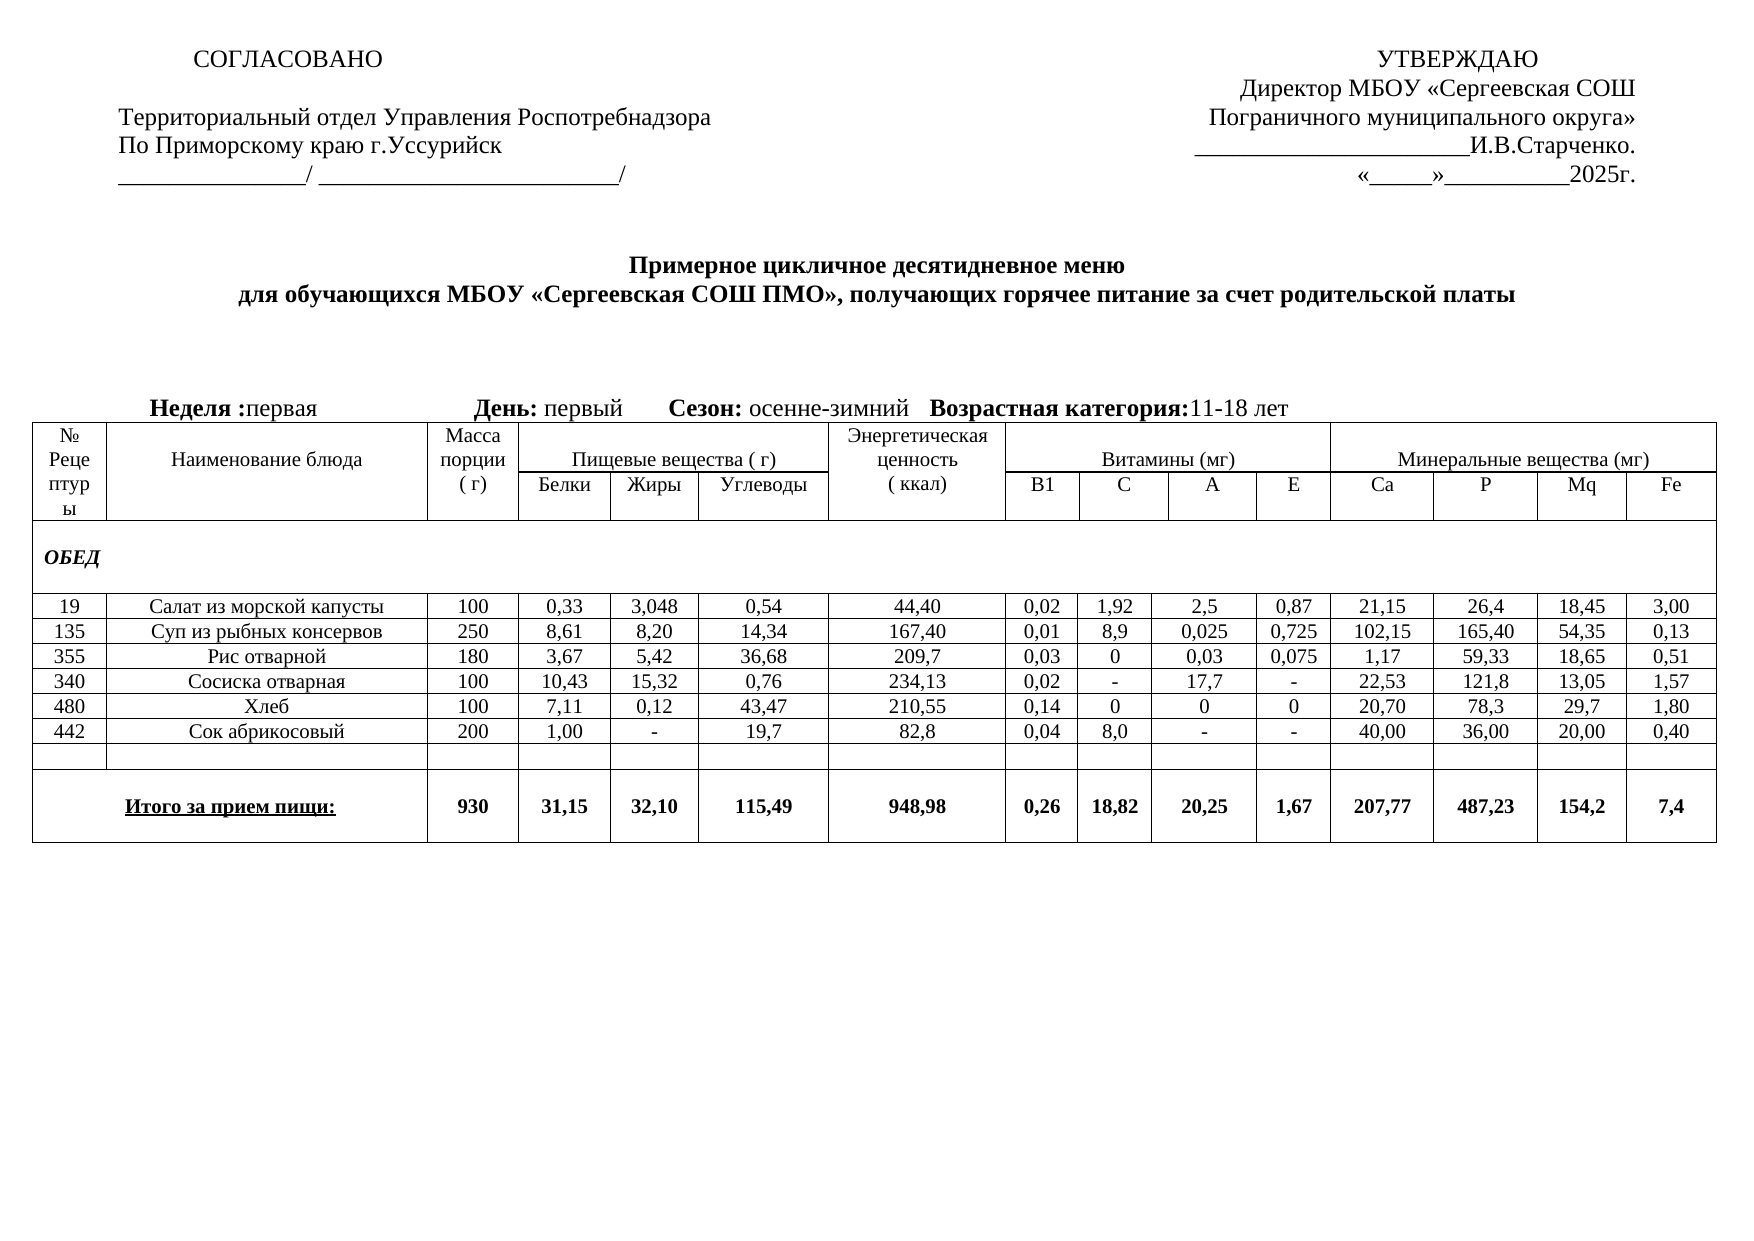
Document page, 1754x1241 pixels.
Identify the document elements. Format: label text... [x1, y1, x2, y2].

table_cell [1078, 744, 1151, 768]
table_cell [1434, 744, 1537, 768]
table_cell - [1078, 669, 1151, 693]
table_cell 180 [428, 644, 518, 668]
table_cell 40,00 [1331, 719, 1433, 743]
table_cell 0,025 [1152, 619, 1256, 643]
table_cell 0,51 [1627, 644, 1716, 668]
table_cell 3,00 [1627, 594, 1716, 618]
table_cell 209,7 [829, 644, 1005, 668]
table_cell 1,80 [1627, 694, 1716, 718]
table_cell 8,9 [1078, 619, 1151, 643]
table_cell 0,02 [1006, 594, 1077, 618]
table_cell 207,77 [1331, 770, 1433, 842]
table_cell 18,45 [1538, 594, 1626, 618]
table_header Минеральные вещества (мг) [1331, 423, 1716, 471]
table_cell 0 [1078, 694, 1151, 718]
table_cell 0,40 [1627, 719, 1716, 743]
table_cell 2,5 [1152, 594, 1256, 618]
table_cell 21,15 [1331, 594, 1433, 618]
table_cell 19,7 [699, 719, 828, 743]
table_cell [1331, 744, 1433, 768]
table_cell 200 [428, 719, 518, 743]
table_cell 0 [1078, 644, 1151, 668]
table_cell Салат из морской капусты [107, 594, 427, 618]
table_cell 3,048 [611, 594, 698, 618]
table_header Энергетическая ценность ( ккал) [829, 423, 1005, 519]
text для обучающихся МБОУ «Сергеевская СОШ ПМО», получающих горячее питание за счет родительской платы [118, 279, 1636, 308]
table_cell [611, 744, 698, 768]
table_cell 1,67 [1257, 770, 1330, 842]
table_cell 1,92 [1078, 594, 1151, 618]
table_cell 0,02 [1006, 669, 1077, 693]
table_cell 1,57 [1627, 669, 1716, 693]
table_cell 78,3 [1434, 694, 1537, 718]
table_cell 36,00 [1434, 719, 1537, 743]
table_cell B1 [1006, 473, 1079, 519]
table_cell - [1257, 669, 1330, 693]
table_cell 340 [33, 669, 106, 693]
table_cell Итого за прием пищи: [33, 770, 427, 842]
table_cell 121,8 [1434, 669, 1537, 693]
table_cell Сосиска отварная [107, 669, 427, 693]
table_cell 948,98 [829, 770, 1005, 842]
table_cell 0,14 [1006, 694, 1077, 718]
text Примерное цикличное десятидневное меню [118, 250, 1636, 279]
text Неделя :первая День: первый Сезон: осенне-зимний Возрастная категория:11-18 лет [118, 393, 1636, 422]
table_cell 442 [33, 719, 106, 743]
table_cell 0,725 [1257, 619, 1330, 643]
table_cell 0 [1152, 694, 1256, 718]
table_cell 0,03 [1006, 644, 1077, 668]
table_cell 0,13 [1627, 619, 1716, 643]
table_header № Рецептуры [33, 423, 106, 519]
table_cell 0,26 [1006, 770, 1077, 842]
table_cell 100 [428, 669, 518, 693]
table_cell 154,2 [1538, 770, 1626, 842]
table_cell 7,4 [1627, 770, 1716, 842]
table_cell 0,01 [1006, 619, 1077, 643]
table_cell 82,8 [829, 719, 1005, 743]
table_cell 54,35 [1538, 619, 1626, 643]
table_cell 0,54 [699, 594, 828, 618]
table_cell 210,55 [829, 694, 1005, 718]
text СОГЛАСОВАНО УТВЕРЖДАЮ [118, 44, 1636, 73]
table_cell ОБЕД [33, 521, 1716, 593]
table_cell 7,11 [519, 694, 610, 718]
table_cell 1,00 [519, 719, 610, 743]
table_cell [829, 744, 1005, 768]
table_cell [519, 744, 610, 768]
table_cell 17,7 [1152, 669, 1256, 693]
table_cell [1627, 744, 1716, 768]
table_cell [1538, 744, 1626, 768]
table_cell Суп из рыбных консервов [107, 619, 427, 643]
table_cell - [1257, 719, 1330, 743]
table_cell 14,34 [699, 619, 828, 643]
text Территориальный отдел Управления Роспотребнадзора Пограничного муниципального округа» [118, 102, 1636, 131]
table_cell Белки [519, 473, 610, 519]
table_header Витамины (мг) [1006, 423, 1330, 471]
table_cell 480 [33, 694, 106, 718]
table_cell Сок абрикосовый [107, 719, 427, 743]
table_cell 31,15 [519, 770, 610, 842]
table_cell 100 [428, 694, 518, 718]
table_header Наименование блюда [107, 423, 427, 519]
table_cell 0,87 [1257, 594, 1330, 618]
table_cell [33, 744, 106, 768]
table_cell 59,33 [1434, 644, 1537, 668]
table_cell [1006, 744, 1077, 768]
table_cell 18,82 [1078, 770, 1151, 842]
table_cell Рис отварной [107, 644, 427, 668]
text Директор МБОУ «Сергеевская СОШ [118, 73, 1636, 102]
table_cell Ca [1331, 473, 1433, 519]
table_cell 0,075 [1257, 644, 1330, 668]
table_cell 10,43 [519, 669, 610, 693]
table_cell [1152, 744, 1256, 768]
table_cell 8,20 [611, 619, 698, 643]
table_cell 3,67 [519, 644, 610, 668]
table_cell 930 [428, 770, 518, 842]
table_cell Fe [1627, 473, 1716, 519]
table_cell [107, 744, 427, 768]
table_cell 0 [1257, 694, 1330, 718]
table_cell 20,25 [1152, 770, 1256, 842]
table_cell 29,7 [1538, 694, 1626, 718]
table_cell 44,40 [829, 594, 1005, 618]
table_cell 5,42 [611, 644, 698, 668]
table_cell 0,76 [699, 669, 828, 693]
table_cell 22,53 [1331, 669, 1433, 693]
table_cell E [1257, 473, 1330, 519]
table_cell 487,23 [1434, 770, 1537, 842]
table_cell 0,33 [519, 594, 610, 618]
table_cell 19 [33, 594, 106, 618]
table_cell 355 [33, 644, 106, 668]
table_cell 18,65 [1538, 644, 1626, 668]
table_cell Хлеб [107, 694, 427, 718]
table_header Масса порции ( г) [428, 423, 518, 519]
table_cell 20,70 [1331, 694, 1433, 718]
table_cell 8,61 [519, 619, 610, 643]
table_cell 15,32 [611, 669, 698, 693]
table_cell 102,15 [1331, 619, 1433, 643]
text По Приморскому краю г.Уссурийск ______________________И.В.Старченко. [118, 131, 1636, 159]
table_cell 8,0 [1078, 719, 1151, 743]
table_cell 0,03 [1152, 644, 1256, 668]
table_cell Жиры [611, 473, 698, 519]
table_cell A [1169, 473, 1256, 519]
table_cell 165,40 [1434, 619, 1537, 643]
table_cell 167,40 [829, 619, 1005, 643]
table_cell [1257, 744, 1330, 768]
table_cell C [1080, 473, 1168, 519]
table_cell 115,49 [699, 770, 828, 842]
table_cell 100 [428, 594, 518, 618]
table_cell 1,17 [1331, 644, 1433, 668]
table_cell 32,10 [611, 770, 698, 842]
table_cell Углеводы [699, 473, 828, 519]
table_header Пищевые вещества ( г) [519, 423, 828, 471]
table_cell 0,12 [611, 694, 698, 718]
text _______________/ ________________________/ «_____»__________2025г. [118, 159, 1636, 188]
table_cell - [1152, 719, 1256, 743]
table_cell 20,00 [1538, 719, 1626, 743]
table_cell Mq [1538, 473, 1626, 519]
table_cell 26,4 [1434, 594, 1537, 618]
table_cell [428, 744, 518, 768]
table_cell 234,13 [829, 669, 1005, 693]
table_cell 250 [428, 619, 518, 643]
table_cell P [1434, 473, 1537, 519]
table_cell 0,04 [1006, 719, 1077, 743]
table_cell 43,47 [699, 694, 828, 718]
table_cell [699, 744, 828, 768]
table_cell - [611, 719, 698, 743]
table_cell 13,05 [1538, 669, 1626, 693]
table_cell 135 [33, 619, 106, 643]
table_cell 36,68 [699, 644, 828, 668]
